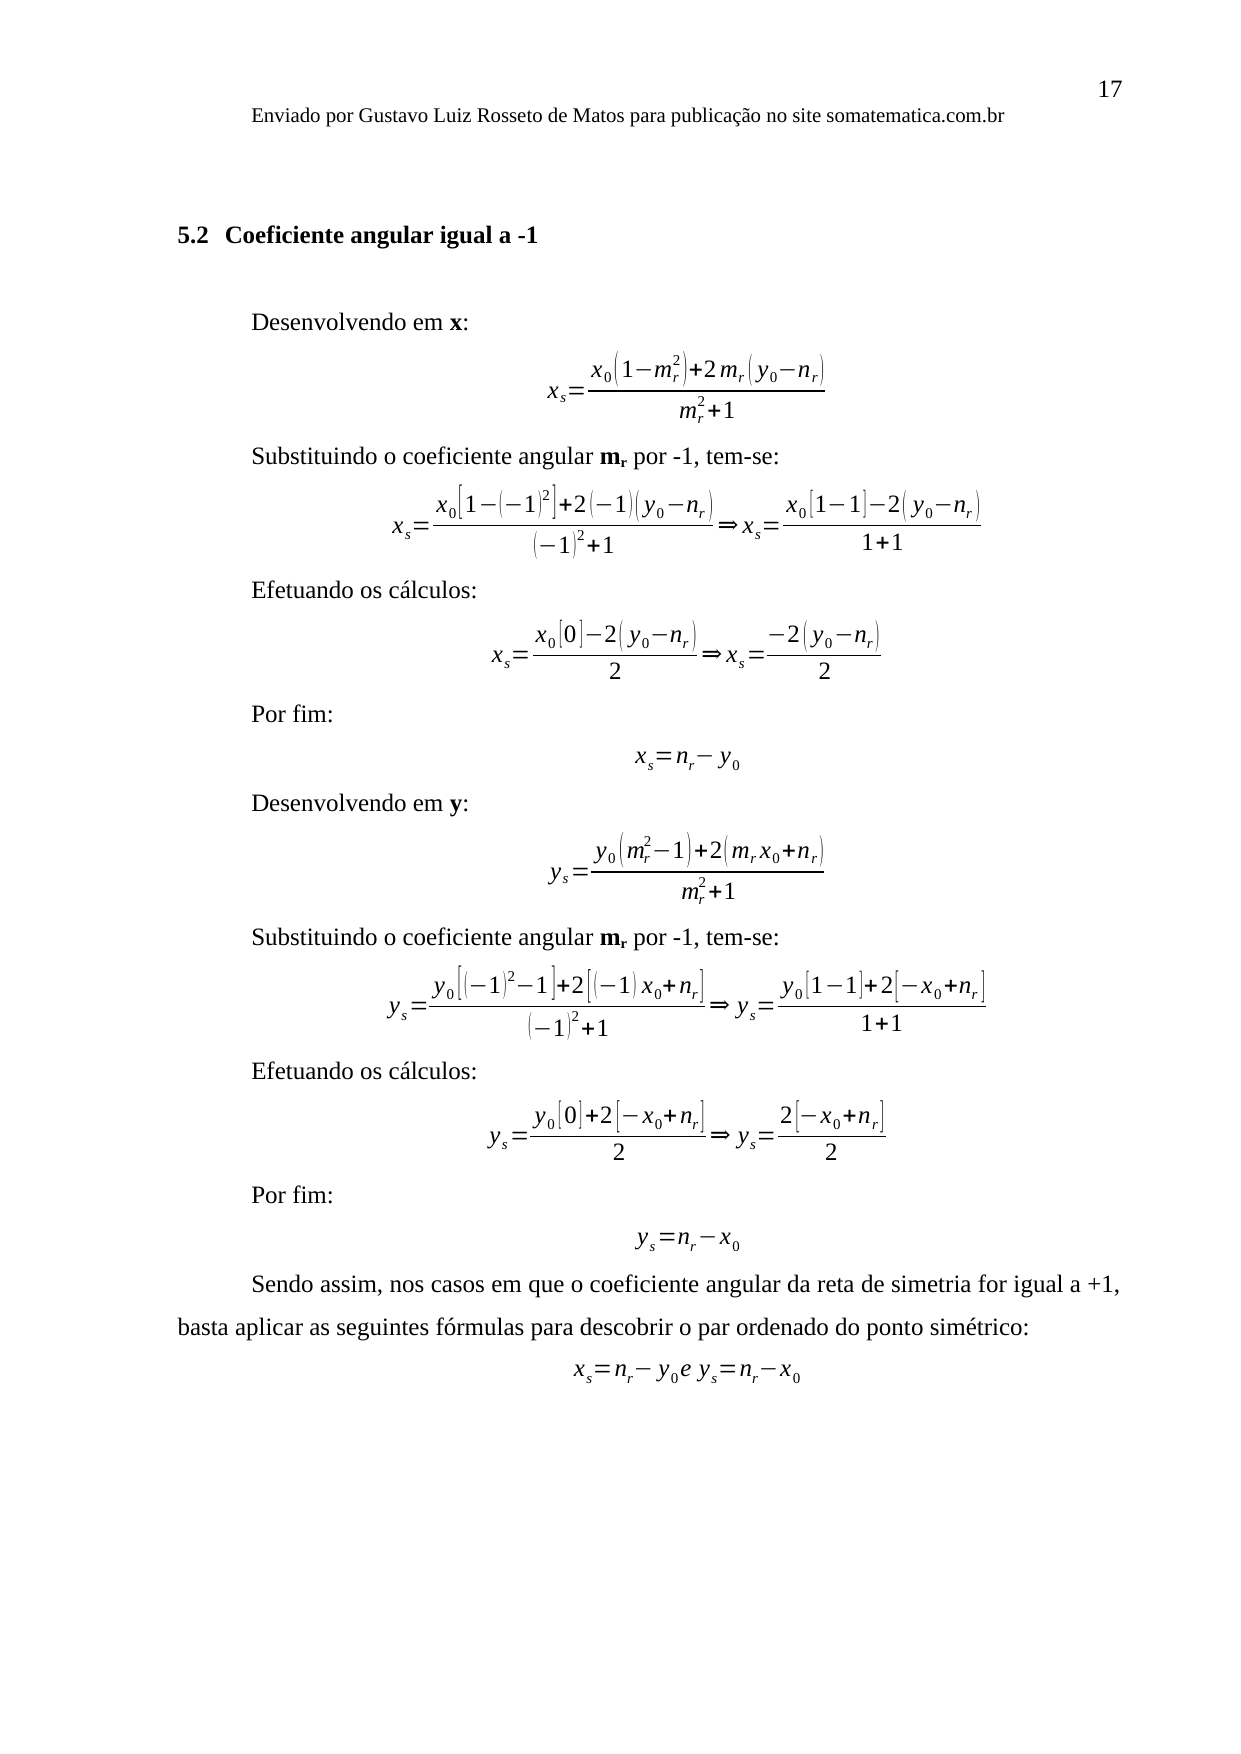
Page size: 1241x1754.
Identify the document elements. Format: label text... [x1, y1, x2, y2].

text Substituindo o coeficiente angular mr por -1, tem-se: [177, 922, 1122, 951]
text Desenvolvendo em x: [177, 307, 1122, 335]
text Por fim: [177, 699, 1122, 728]
text Por fim: [177, 1180, 1122, 1209]
text Efetuando os cálculos: [177, 575, 1122, 604]
text Desenvolvendo em y: [177, 788, 1122, 816]
text Efetuando os cálculos: [177, 1056, 1122, 1085]
text Sendo assim, nos casos em que o coeficiente angular da reta de simetria for igual a +1, basta aplicar as seguintes fórmulas para descobrir o par ordenado do ponto simétrico: [177, 1269, 1122, 1341]
text Substituindo o coeficiente angular mr por -1, tem-se: [177, 441, 1122, 470]
subtitle Coeficiente angular igual a -1 [177, 220, 1122, 249]
